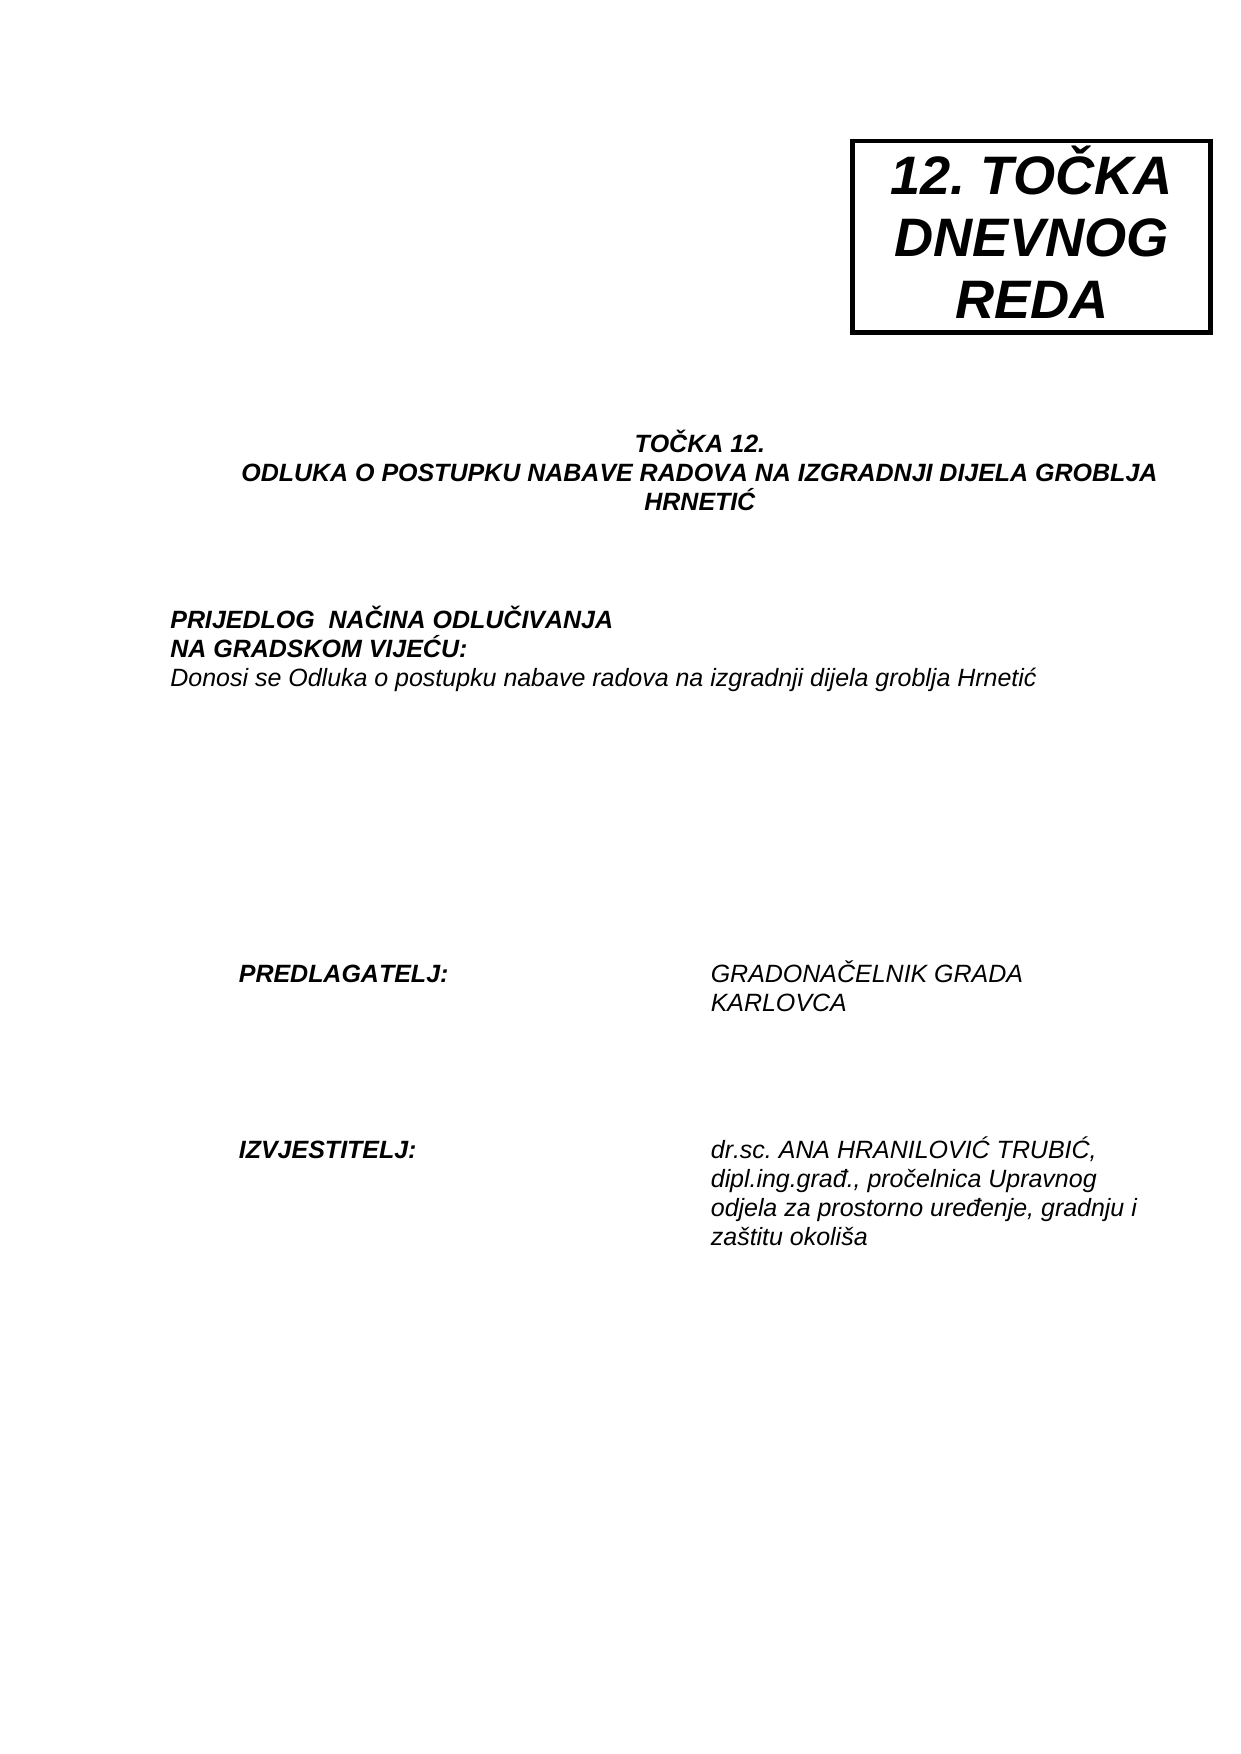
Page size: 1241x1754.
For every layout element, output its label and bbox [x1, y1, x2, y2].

table_cell [148, 94, 1240, 1623]
